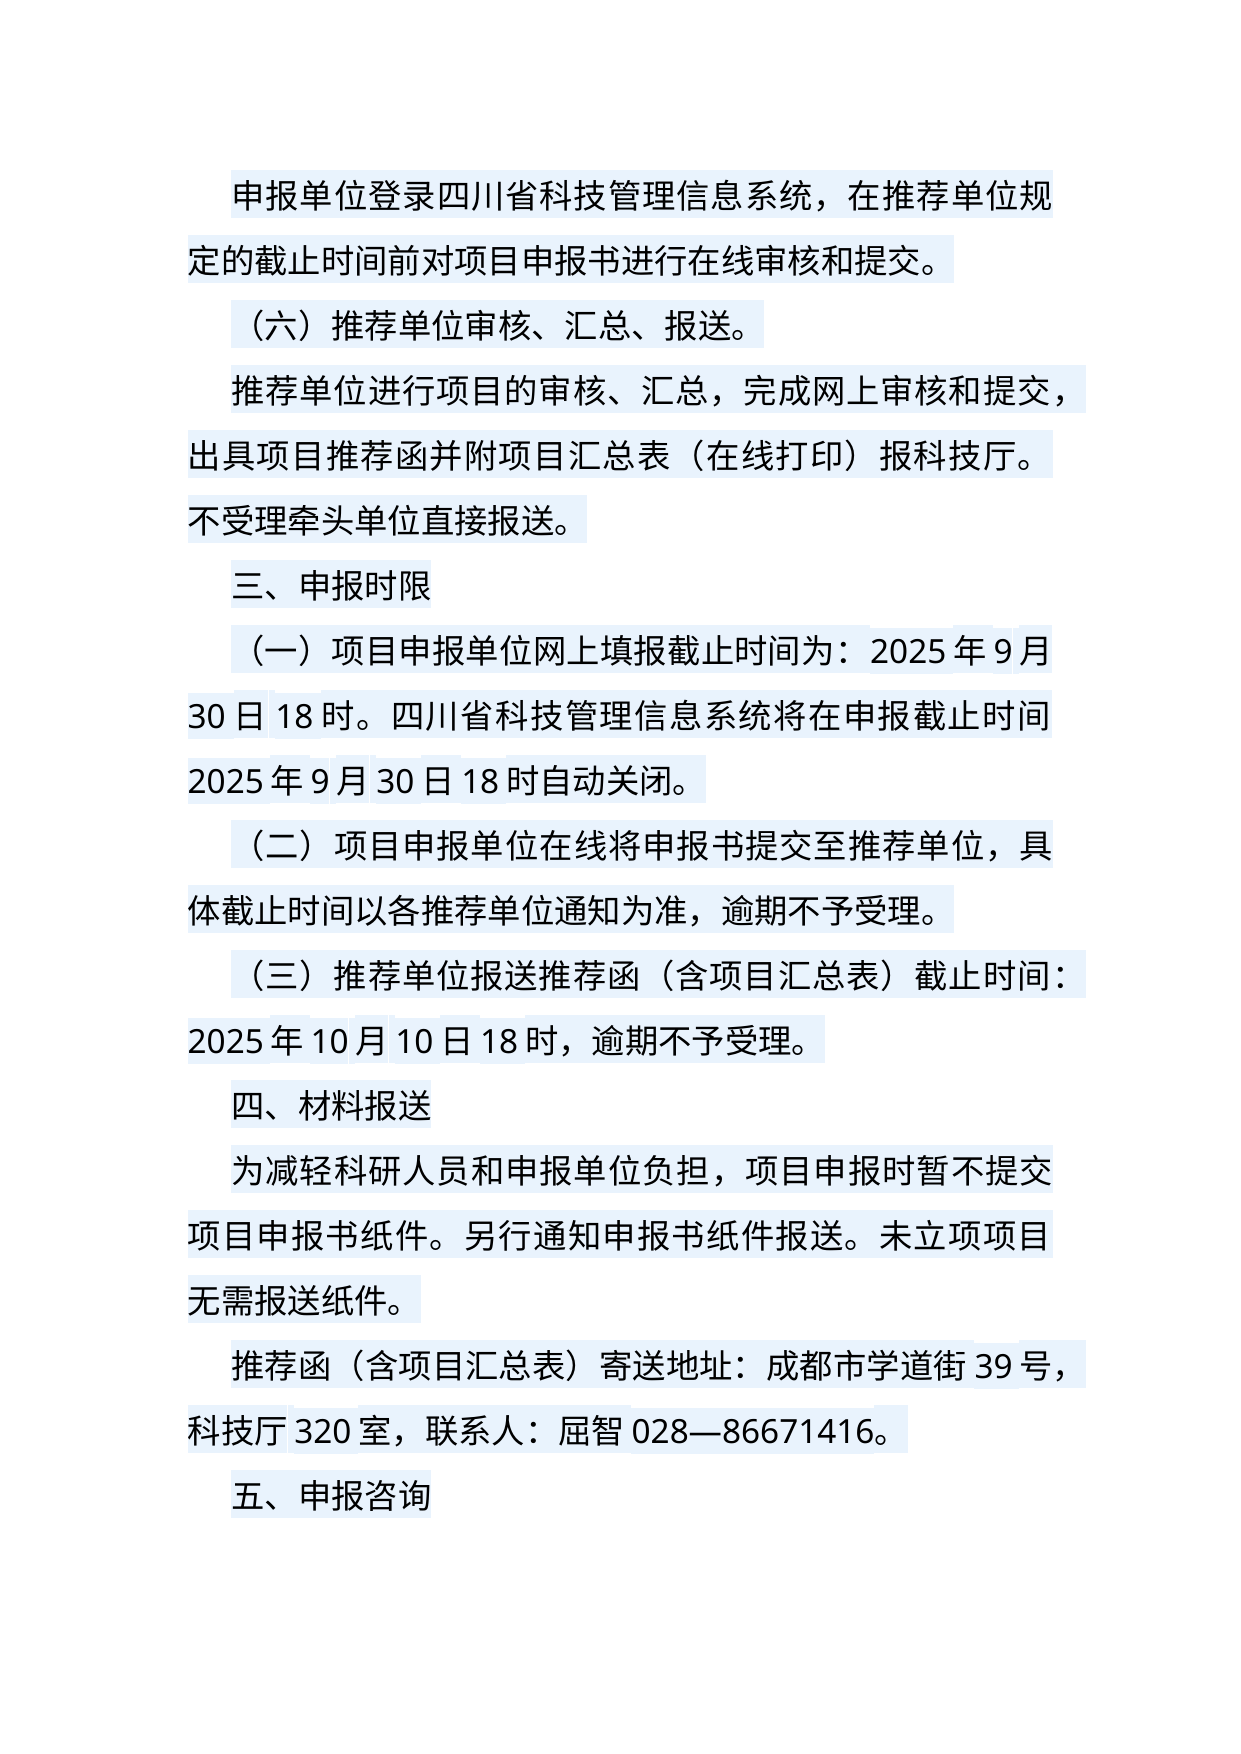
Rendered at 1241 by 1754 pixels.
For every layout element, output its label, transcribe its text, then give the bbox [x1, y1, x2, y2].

text 推荐函（含项目汇总表）寄送地址：成都市学道街39号，科技厅320室，联系人：屈智028—86671416。 [187, 1332, 1053, 1462]
text （三）推荐单位报送推荐函（含项目汇总表）截止时间：2025年10月10日18时，逾期不予受理。 [187, 942, 1053, 1072]
text （六）推荐单位审核、汇总、报送。 [187, 292, 1053, 357]
text 四、材料报送 [187, 1072, 1053, 1137]
text （二）项目申报单位在线将申报书提交至推荐单位，具体截止时间以各推荐单位通知为准，逾期不予受理。 [187, 812, 1053, 942]
text （一）项目申报单位网上填报截止时间为：2025年9月30日18时。四川省科技管理信息系统将在申报截止时间2025年9月30日18时自动关闭。 [187, 617, 1053, 812]
text 为减轻科研人员和申报单位负担，项目申报时暂不提交项目申报书纸件。另行通知申报书纸件报送。未立项项目无需报送纸件。 [187, 1137, 1053, 1332]
text 申报单位登录四川省科技管理信息系统，在推荐单位规定的截止时间前对项目申报书进行在线审核和提交。 [187, 162, 1053, 292]
text 五、申报咨询 [187, 1462, 1053, 1527]
text 推荐单位进行项目的审核、汇总，完成网上审核和提交，出具项目推荐函并附项目汇总表（在线打印）报科技厅。不受理牵头单位直接报送。 [187, 357, 1053, 552]
text 三、申报时限 [187, 552, 1053, 617]
